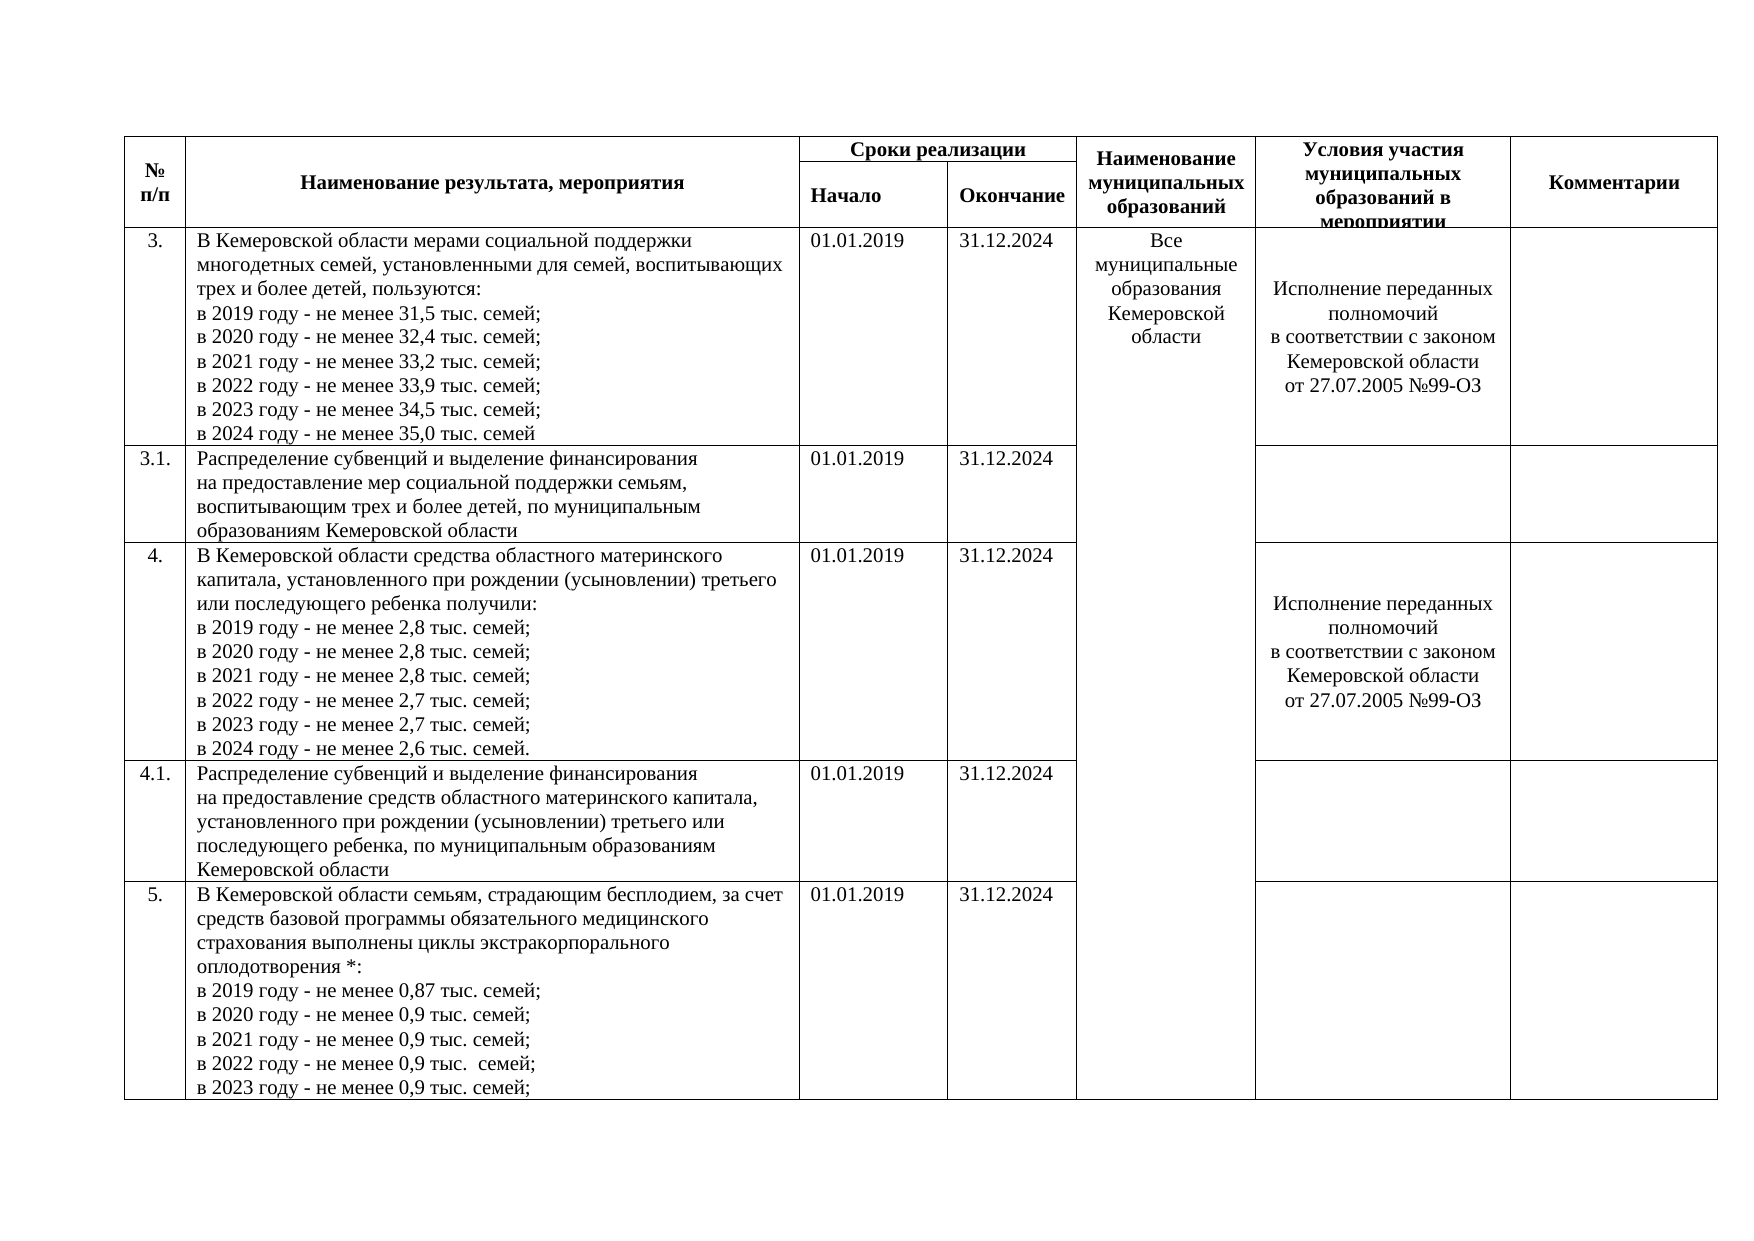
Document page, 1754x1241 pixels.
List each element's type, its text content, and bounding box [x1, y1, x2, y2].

table_cell 31.12.2024 [948, 446, 1076, 542]
table_cell В Кемеровской области мерами социальной поддержки многодетных семей, установленными для семей, воспитывающих трех и более детей, пользуются: в 2019 году - не менее 31,5 тыс. семей; в 2020 году - не менее 32,4 тыс. семей; в 2021 году - не менее 33,2 тыс. семей; в 2022 году - не менее 33,9 тыс. семей; в 2023 году - не менее 34,5 тыс. семей; в 2024 году - не менее 35,0 тыс. семей [186, 228, 799, 445]
table_cell 3.1. [125, 446, 185, 542]
table_cell 4. [125, 543, 185, 760]
table_cell [1511, 882, 1717, 1099]
table_cell Распределение субвенций и выделение финансирования на предоставление средств областного материнского капитала, установленного при рождении (усыновлении) третьего или последующего ребенка, по муниципальным образованиям Кемеровской области [186, 761, 799, 881]
table_cell 4.1. [125, 761, 185, 881]
table_cell Распределение субвенций и выделение финансирования на предоставление мер социальной поддержки семьям, воспитывающим трех и более детей, по муниципальным образованиям Кемеровской области [186, 446, 799, 542]
table_cell 01.01.2019 [800, 228, 947, 445]
table_header Условия участия муниципальных образований в мероприятии [1256, 137, 1510, 227]
table_cell 5. [125, 882, 185, 1099]
table_cell Исполнение переданных полномочий в соответствии с законом Кемеровской области от 27.07.2005 №99-ОЗ [1256, 543, 1510, 760]
table_cell Все муниципальные образования Кемеровской области [1077, 228, 1255, 1099]
table_cell 01.01.2019 [800, 543, 947, 760]
table_header № п/п [125, 137, 185, 227]
table_cell Исполнение переданных полномочий в соответствии с законом Кемеровской области от 27.07.2005 №99-ОЗ [1256, 228, 1510, 445]
table_cell [1511, 446, 1717, 542]
table_cell [1256, 761, 1510, 881]
table_cell 01.01.2019 [800, 446, 947, 542]
table_cell Начало [800, 162, 947, 227]
table_cell [1511, 543, 1717, 760]
table_header Сроки реализации [800, 137, 1076, 161]
table_cell [1511, 761, 1717, 881]
table_cell 01.01.2019 [800, 761, 947, 881]
table_cell 01.01.2019 [800, 882, 947, 1099]
table_cell [1511, 228, 1717, 445]
table_cell 31.12.2024 [948, 882, 1076, 1099]
table_cell 31.12.2024 [948, 761, 1076, 881]
table_cell 3. [125, 228, 185, 445]
table_cell В Кемеровской области средства областного материнского капитала, установленного при рождении (усыновлении) третьего или последующего ребенка получили: в 2019 году - не менее 2,8 тыс. семей; в 2020 году - не менее 2,8 тыс. семей; в 2021 году - не менее 2,8 тыс. семей; в 2022 году - не менее 2,7 тыс. семей; в 2023 году - не менее 2,7 тыс. семей; в 2024 году - не менее 2,6 тыс. семей. [186, 543, 799, 760]
table_cell 31.12.2024 [948, 228, 1076, 445]
table_header Комментарии [1511, 137, 1717, 227]
table_cell [1256, 446, 1510, 542]
table_cell [1256, 882, 1510, 1099]
table_cell Окончание [948, 162, 1076, 227]
table_cell 31.12.2024 [948, 543, 1076, 760]
table_header Наименование результата, мероприятия [186, 137, 799, 227]
table_header Наименование муниципальных образований [1077, 137, 1255, 227]
